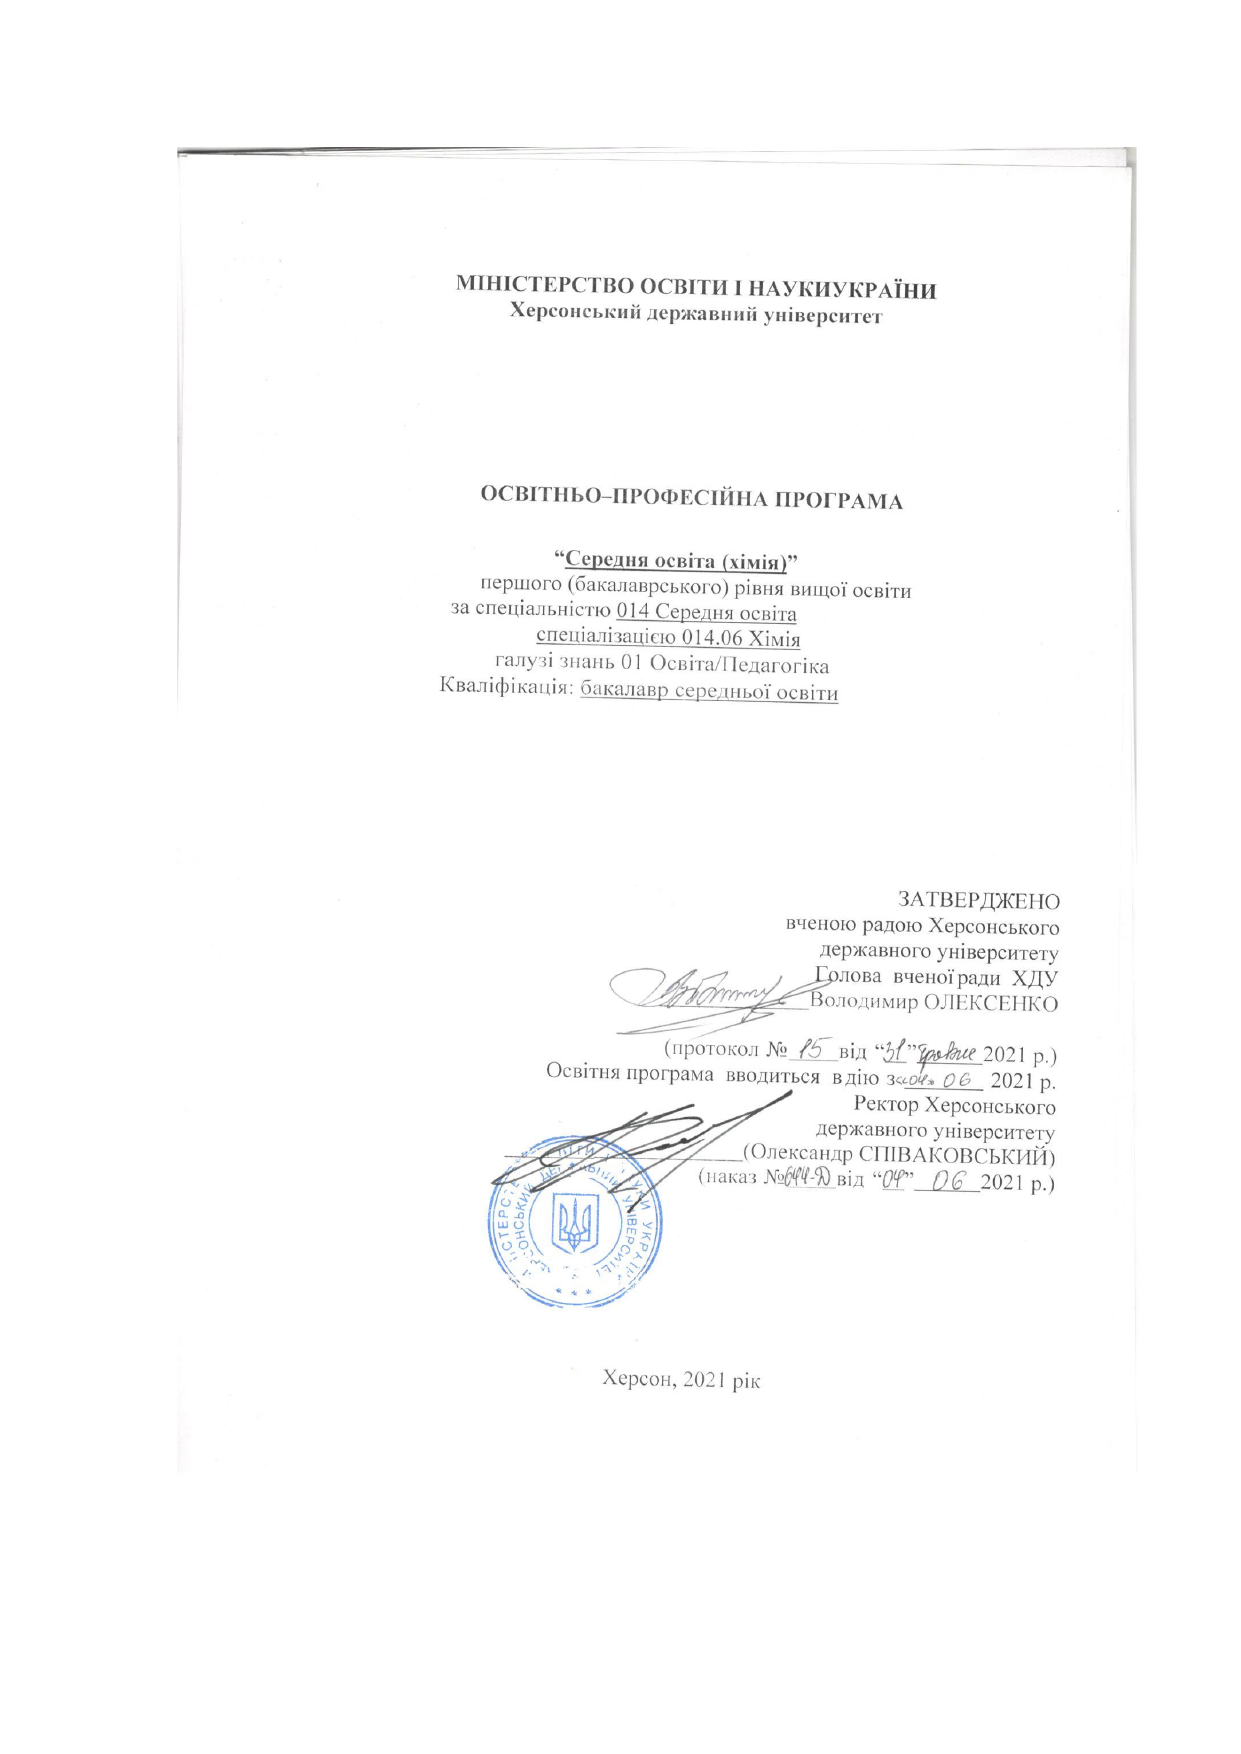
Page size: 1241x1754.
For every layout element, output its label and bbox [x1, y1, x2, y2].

picture [177, 147, 1151, 1486]
